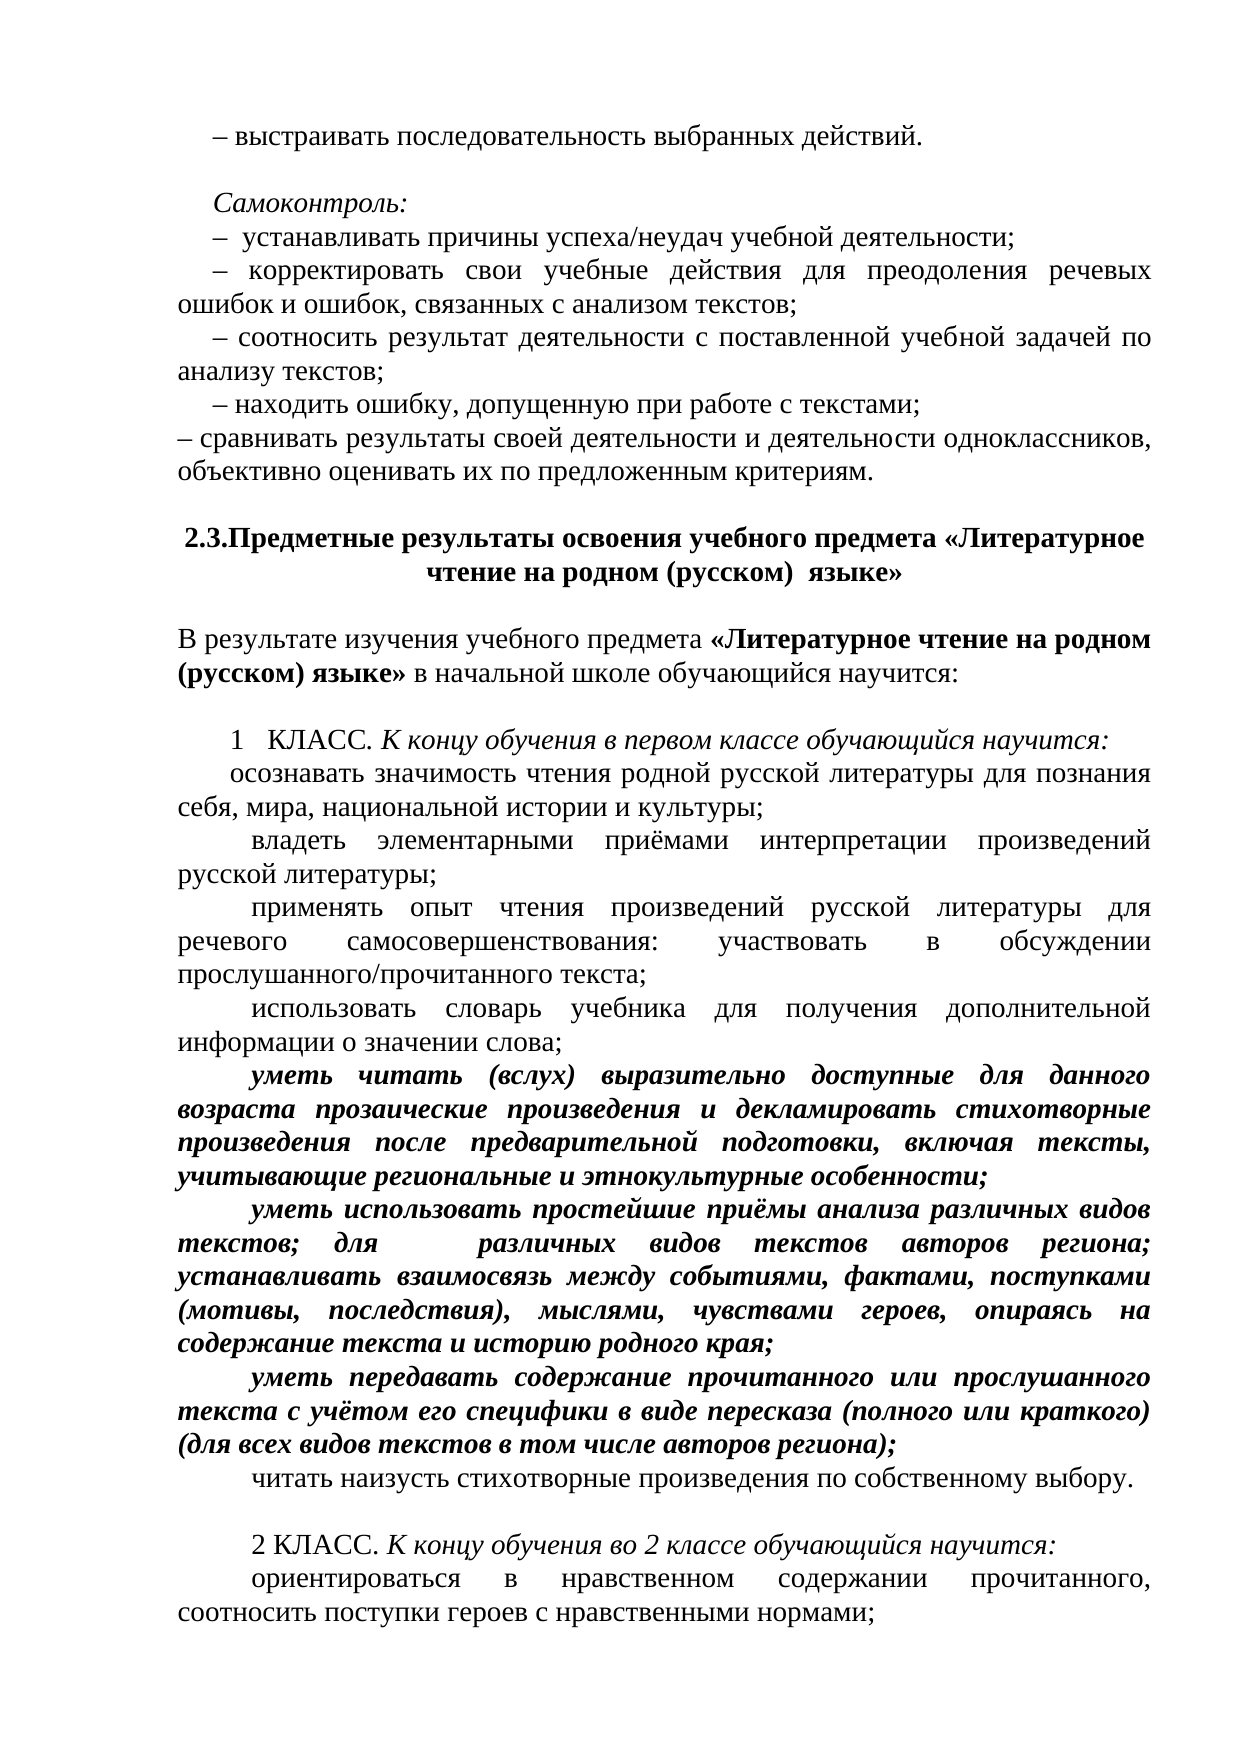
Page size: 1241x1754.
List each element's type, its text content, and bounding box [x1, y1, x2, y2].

text – устанавливать причины успеха/неудач учебной деятельности; [177, 219, 1152, 252]
text Самоконтроль: [177, 185, 1152, 219]
text – соотносить результат деятельности с поставленной учебной задачей по анализу текстов; [177, 319, 1152, 386]
text – корректировать свои учебные действия для преодоления речевых ошибок и ошибок, связанных с анализом текстов; [177, 252, 1152, 319]
text уметь передавать содержание прочитанного или прослушанного текста с учётом его специфики в виде пересказа (полного или краткого) (для всех видов текстов в том числе авторов региона); [177, 1359, 1152, 1460]
text применять опыт чтения произведений русской литературы для речевого самосовершенствования: участвовать в обсуждении прослушанного/прочитанного текста; [177, 889, 1152, 990]
text В результате изучения учебного предмета «Литературное чтение на родном (русском) языке» в начальной школе обучающийся научится: [177, 621, 1152, 688]
text читать наизусть стихотворные произведения по собственному выбору. [177, 1460, 1152, 1493]
text осознавать значимость чтения родной русской литературы для познания себя, мира, национальной истории и культуры; [177, 755, 1152, 822]
text ориентироваться в нравственном содержании прочитанного, соотносить поступки героев с нравственными нормами; [177, 1560, 1152, 1627]
text – сравнивать результаты своей деятельности и деятельности одноклассников, объективно оценивать их по предложенным критериям. [177, 420, 1152, 487]
text уметь использовать простейшие приёмы анализа различных видов текстов; для различных видов текстов авторов региона; устанавливать взаимосвязь между событиями, фактами, поступками (мотивы, последствия), мыслями, чувствами героев, опираясь на содержание текста и историю родного края; [177, 1191, 1152, 1359]
text уметь читать (вслух) выразительно доступные для данного возраста прозаические произведения и декламировать стихотворные произведения после предварительной подготовки, включая тексты, учитывающие региональные и этнокультурные особенности; [177, 1057, 1152, 1191]
text 2 КЛАСС. К концу обучения во 2 классе обучающийся научится: [177, 1527, 1152, 1560]
text использовать словарь учебника для получения дополнительной информации о значении слова; [177, 990, 1152, 1057]
text – выстраивать последовательность выбранных действий. [177, 118, 1152, 152]
text 2.3.Предметные результаты освоения учебного предмета «Литературное чтение на родном (русском) языке» [177, 521, 1152, 588]
list КЛАСС. К концу обучения в первом классе обучающийся научится: [229, 722, 1152, 755]
text владеть элементарными приёмами интерпретации произведений русской литературы; [177, 822, 1152, 889]
text – находить ошибку, допущенную при работе с текстами; [177, 386, 1152, 420]
